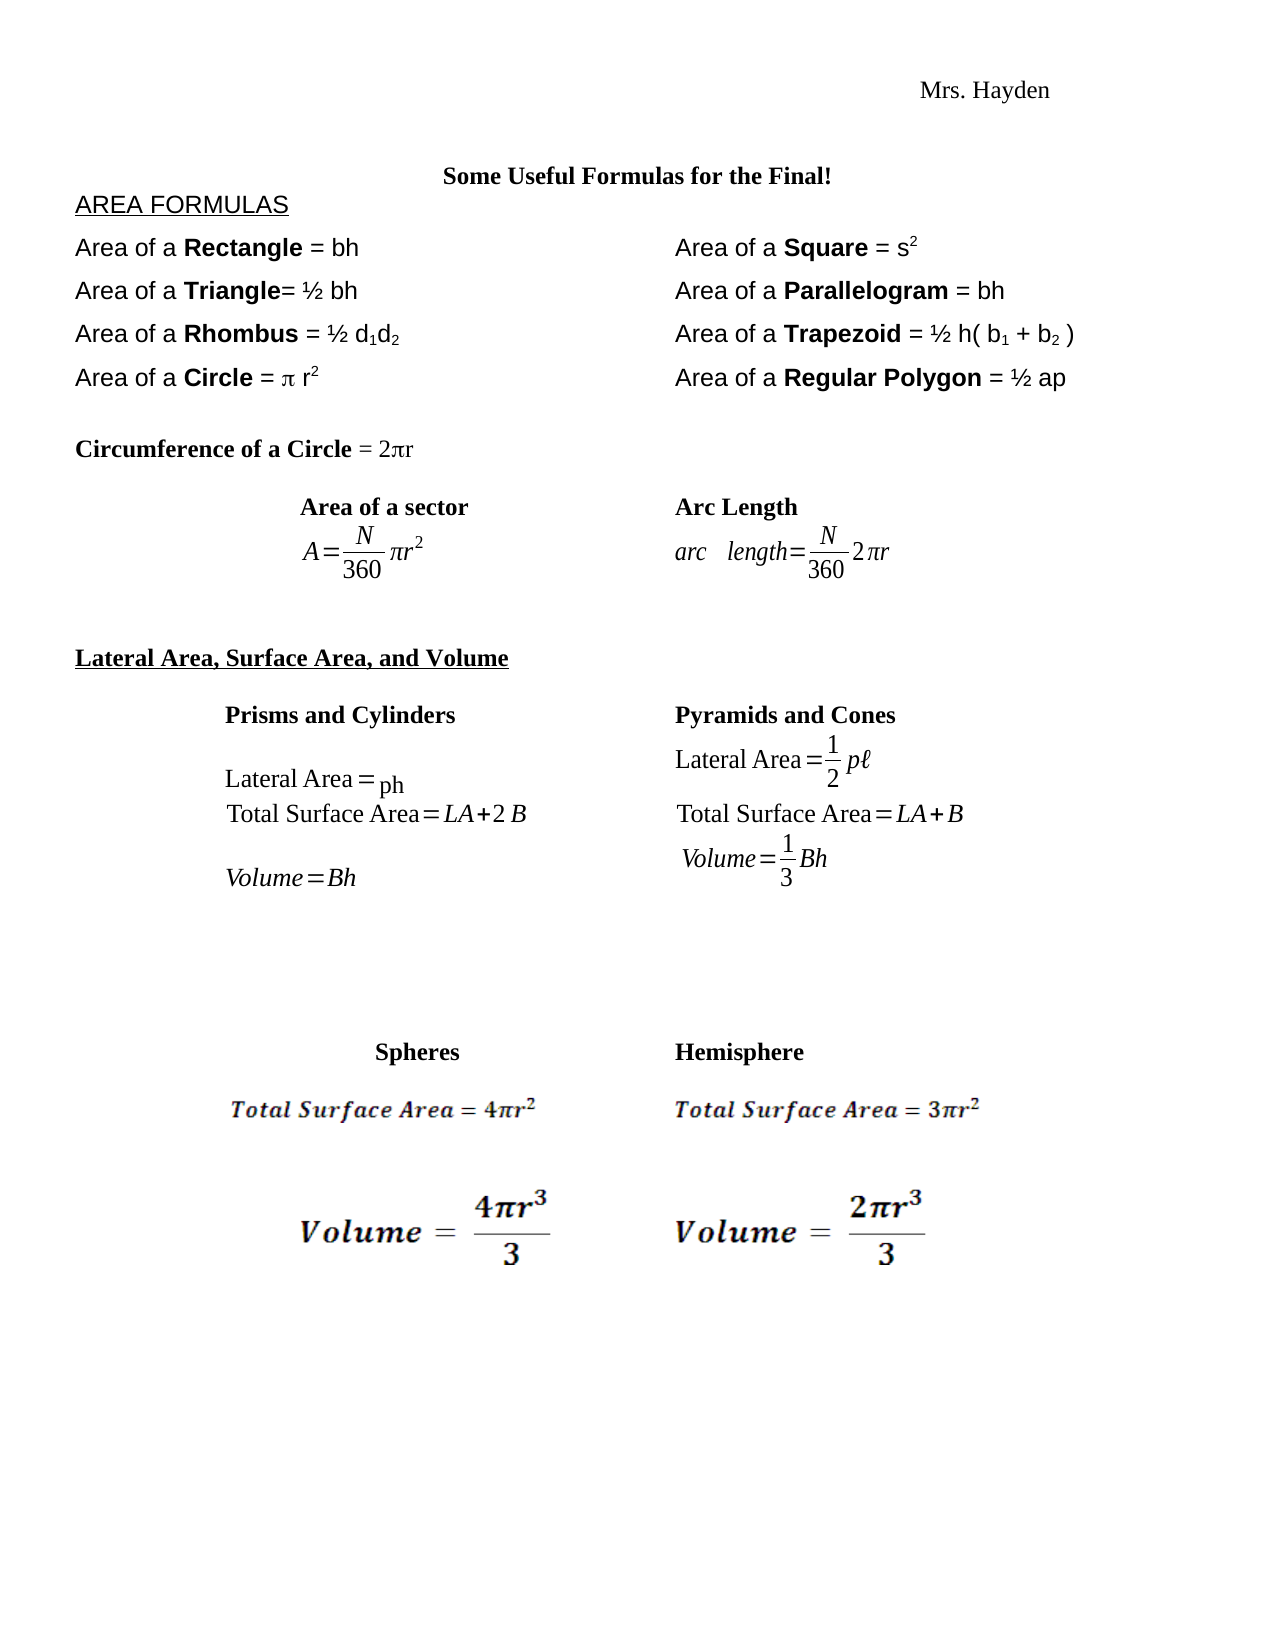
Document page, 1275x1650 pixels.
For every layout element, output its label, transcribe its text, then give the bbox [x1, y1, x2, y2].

text Lateral Area, Surface Area, and Volume [75, 643, 1200, 672]
text Area of a Rectangle = bh Area of a Square = s2 [75, 233, 1200, 262]
text Prisms and Cylinders Pyramids and Cones [150, 700, 1200, 729]
text ph [75, 729, 1200, 799]
text Area of a sector Arc Length [225, 492, 1200, 521]
text Some Useful Formulas for the Final! [75, 161, 1200, 190]
text Spheres Hemisphere [75, 1037, 1200, 1065]
text Area of a Triangle= ½ bh Area of a Parallelogram = bh [75, 276, 1200, 305]
text Area of a Circle = r2 Area of a Regular Polygon = ½ ap [75, 362, 1200, 391]
picture [300, 1185, 554, 1265]
picture [675, 1185, 929, 1265]
picture [231, 1094, 542, 1123]
text FORMULAS [75, 190, 1200, 219]
text Area of a Rhombus = ½ d1d2 Area of a Trapezoid = ½ h( b1 + b2 ) [75, 319, 1200, 348]
text Circumference of a Circle = 2r [75, 434, 1200, 463]
picture [675, 1094, 986, 1123]
